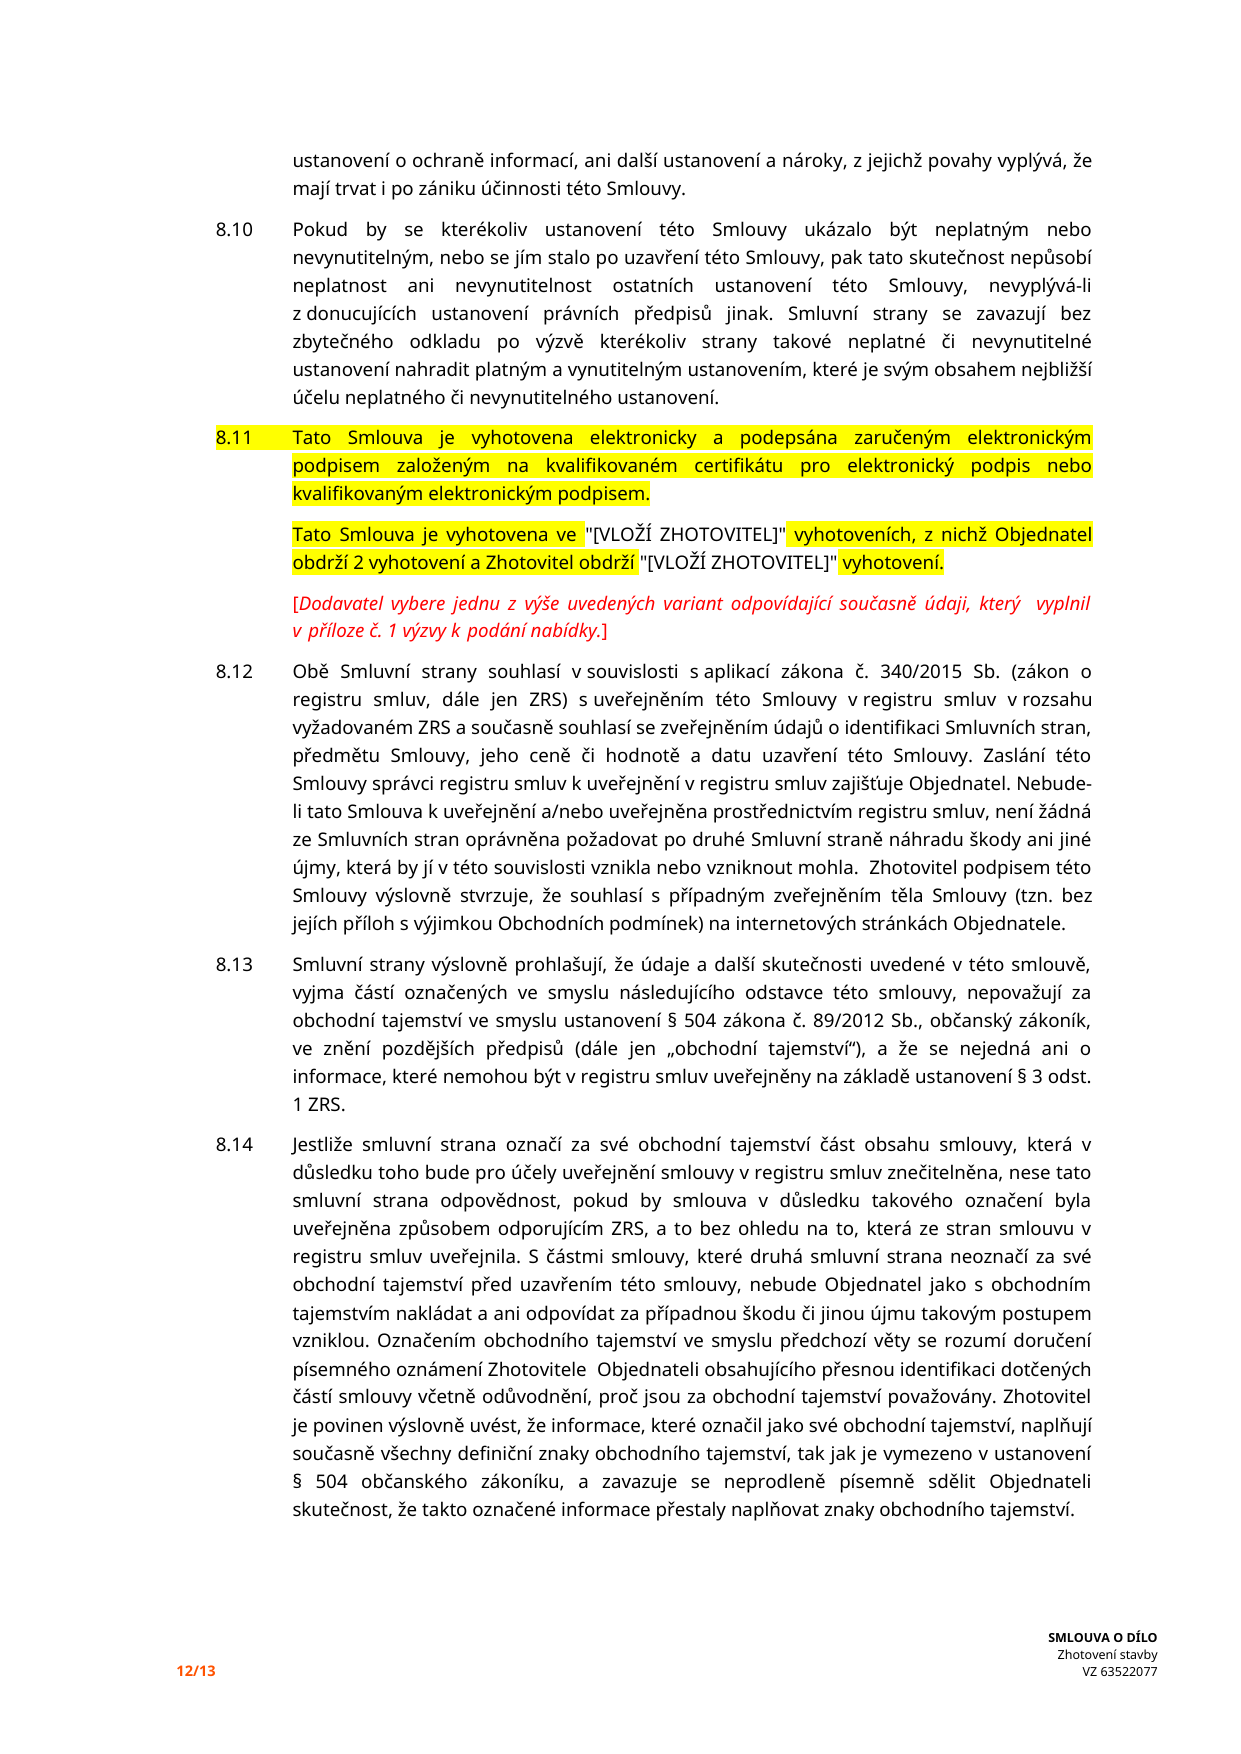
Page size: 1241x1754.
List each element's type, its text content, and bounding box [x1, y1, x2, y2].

text Smluvní strany výslovně prohlašují, že údaje a další skutečnosti uvedené v této smlouvě, vyjma částí označených ve smyslu následujícího odstavce této smlouvy, nepovažují za obchodní tajemství ve smyslu ustanovení § 504 zákona č. 89/2012 Sb., občanský zákoník, ve znění pozdějších předpisů (dále jen „obchodní tajemství“), a že se nejedná ani o informace, které nemohou být v registru smluv uveřejněny na základě ustanovení § 3 odst. 1 ZRS. [216, 951, 1093, 1117]
text Pokud by se kterékoliv ustanovení této Smlouvy ukázalo být neplatným nebo nevynutitelným, nebo se jím stalo po uzavření této Smlouvy, pak tato skutečnost nepůsobí neplatnost ani nevynutitelnost ostatních ustanovení této Smlouvy, nevyplývá-li z donucujících ustanovení právních předpisů jinak. Smluvní strany se zavazují bez zbytečného odkladu po výzvě kterékoliv strany takové neplatné či nevynutitelné ustanovení nahradit platným a vynutitelným ustanovením, které je svým obsahem nejbližší účelu neplatného či nevynutitelného ustanovení. [216, 216, 1093, 410]
list [Dodavatel vybere jednu z výše uvedených variant odpovídající současně údaji, který vyplnil v příloze č. 1 výzvy k podání nabídky.] [292, 590, 1093, 643]
list Tato Smlouva je vyhotovena ve "[VLOŽÍ ZHOTOVITEL]" vyhotoveních, z nichž Objednatel obdrží 2 vyhotovení a Zhotovitel obdrží "[VLOŽÍ ZHOTOVITEL]" vyhotovení. [292, 521, 1093, 575]
text Jestliže smluvní strana označí za své obchodní tajemství část obsahu smlouvy, která v důsledku toho bude pro účely uveřejnění smlouvy v registru smluv znečitelněna, nese tato smluvní strana odpovědnost, pokud by smlouva v důsledku takového označení byla uveřejněna způsobem odporujícím ZRS, a to bez ohledu na to, která ze stran smlouvu v registru smluv uveřejnila. S částmi smlouvy, které druhá smluvní strana neoznačí za své obchodní tajemství před uzavřením této smlouvy, nebude Objednatel jako s obchodním tajemstvím nakládat a ani odpovídat za případnou škodu či jinou újmu takovým postupem vzniklou. Označením obchodního tajemství ve smyslu předchozí věty se rozumí doručení písemného oznámení Zhotovitele Objednateli obsahujícího přesnou identifikaci dotčených částí smlouvy včetně odůvodnění, proč jsou za obchodní tajemství považovány. Zhotovitel je povinen výslovně uvést, že informace, které označil jako své obchodní tajemství, naplňují současně všechny definiční znaky obchodního tajemství, tak jak je vymezeno v ustanovení § 504 občanského zákoníku, a zavazuje se neprodleně písemně sdělit Objednateli skutečnost, že takto označené informace přestaly naplňovat znaky obchodního tajemství. [216, 1132, 1093, 1521]
text Obě Smluvní strany souhlasí v souvislosti s aplikací zákona č. 340/2015 Sb. (zákon o registru smluv, dále jen ZRS) s uveřejněním této Smlouvy v registru smluv v rozsahu vyžadovaném ZRS a současně souhlasí se zveřejněním údajů o identifikaci Smluvních stran, předmětu Smlouvy, jeho ceně či hodnotě a datu uzavření této Smlouvy. Zaslání této Smlouvy správci registru smluv k uveřejnění v registru smluv zajišťuje Objednatel. Nebude-li tato Smlouva k uveřejnění a/nebo uveřejněna prostřednictvím registru smluv, není žádná ze Smluvních stran oprávněna požadovat po druhé Smluvní straně náhradu škody ani jiné újmy, která by jí v této souvislosti vznikla nebo vzniknout mohla. Zhotovitel podpisem této Smlouvy výslovně stvrzuje, že souhlasí s případným zveřejněním těla Smlouvy (tzn. bez jejích příloh s výjimkou Obchodních podmínek) na internetových stránkách Objednatele. [216, 658, 1093, 936]
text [216, 147, 1093, 201]
text Tato Smlouva je vyhotovena elektronicky a podepsána zaručeným elektronickým podpisem založeným na kvalifikovaném certifikátu pro elektronický podpis nebo kvalifikovaným elektronickým podpisem. [216, 450, 1093, 506]
